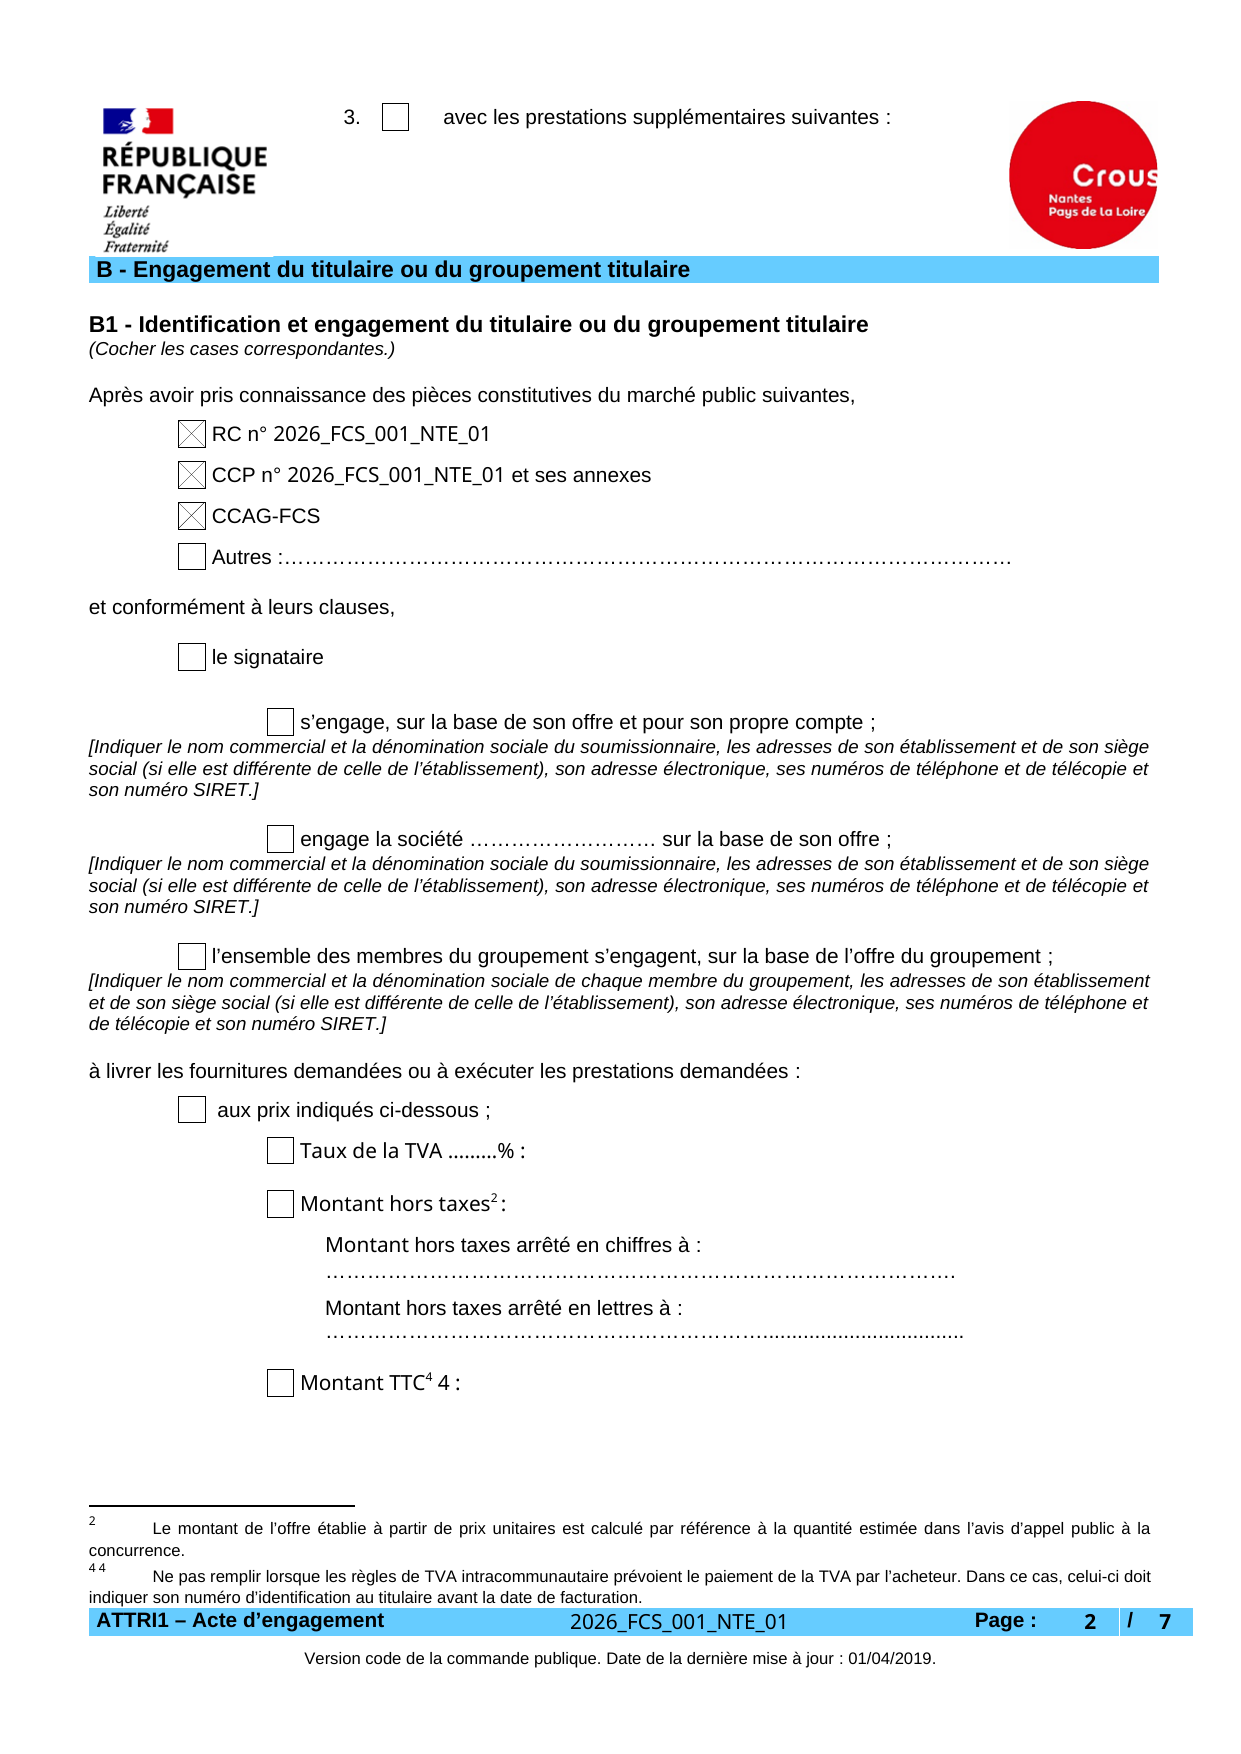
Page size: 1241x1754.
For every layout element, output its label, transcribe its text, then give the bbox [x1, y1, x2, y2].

text CCAG-FCS [177, 501, 1152, 530]
text le signataire [177, 642, 1152, 671]
text [Indiquer le nom commercial et la dénomination sociale du soumissionnaire, les adresses de son établissement et de son siège social (si elle est différente de celle de l’établissement), son adresse électronique, ses numéros de téléphone et de télécopie et son numéro SIRET.] [89, 853, 1152, 918]
text et conformément à leurs clauses, [89, 594, 1152, 618]
text CCP n° et ses annexes [177, 460, 1152, 489]
text RC n° [177, 419, 1152, 448]
picture [1009, 101, 1158, 249]
table_header B - Engagement du titulaire ou du groupement titulaire [89, 256, 1159, 283]
text Montant hors taxes arrêté en lettres à : ………………………………………………………................................... [325, 1295, 1152, 1343]
list avec les prestations supplémentaires suivantes : [274, 102, 1009, 131]
text Montant hors taxes : [266, 1189, 1152, 1218]
subtitle B1 - Identification et engagement du titulaire ou du groupement titulaire [89, 311, 1152, 337]
text engage la société ……………………… sur la base de son offre ; [266, 824, 1152, 853]
text Taux de la TVA ………% : [266, 1136, 1152, 1164]
text Après avoir pris connaissance des pièces constitutives du marché public suivantes, [89, 383, 1152, 407]
text l’ensemble des membres du groupement s’engagent, sur la base de l’offre du groupement ; [177, 942, 1152, 970]
text aux prix indiqués ci-dessous ; [89, 1095, 1152, 1123]
text Montant hors taxes arrêté en chiffres à : ………………………………………………………………………………. [325, 1230, 1152, 1283]
text Autres :…………………………………………………………………………………………… [177, 542, 1152, 571]
text Montant TTC4 : [266, 1368, 1152, 1397]
text [Indiquer le nom commercial et la dénomination sociale du soumissionnaire, les adresses de son établissement et de son siège social (si elle est différente de celle de l’établissement), son adresse électronique, ses numéros de téléphone et de télécopie et son numéro SIRET.] [89, 736, 1152, 801]
text s’engage, sur la base de son offre et pour son propre compte ; [266, 707, 1152, 736]
text [Indiquer le nom commercial et la dénomination sociale de chaque membre du groupement, les adresses de son établissement et de son siège social (si elle est différente de celle de l’établissement), son adresse électronique, ses numéros de téléphone et de télécopie et son numéro SIRET.] [89, 970, 1152, 1035]
text (Cocher les cases correspondantes.) [89, 337, 1152, 359]
picture [95, 101, 274, 257]
text à livrer les fournitures demandées ou à exécuter les prestations demandées : [89, 1059, 1152, 1083]
